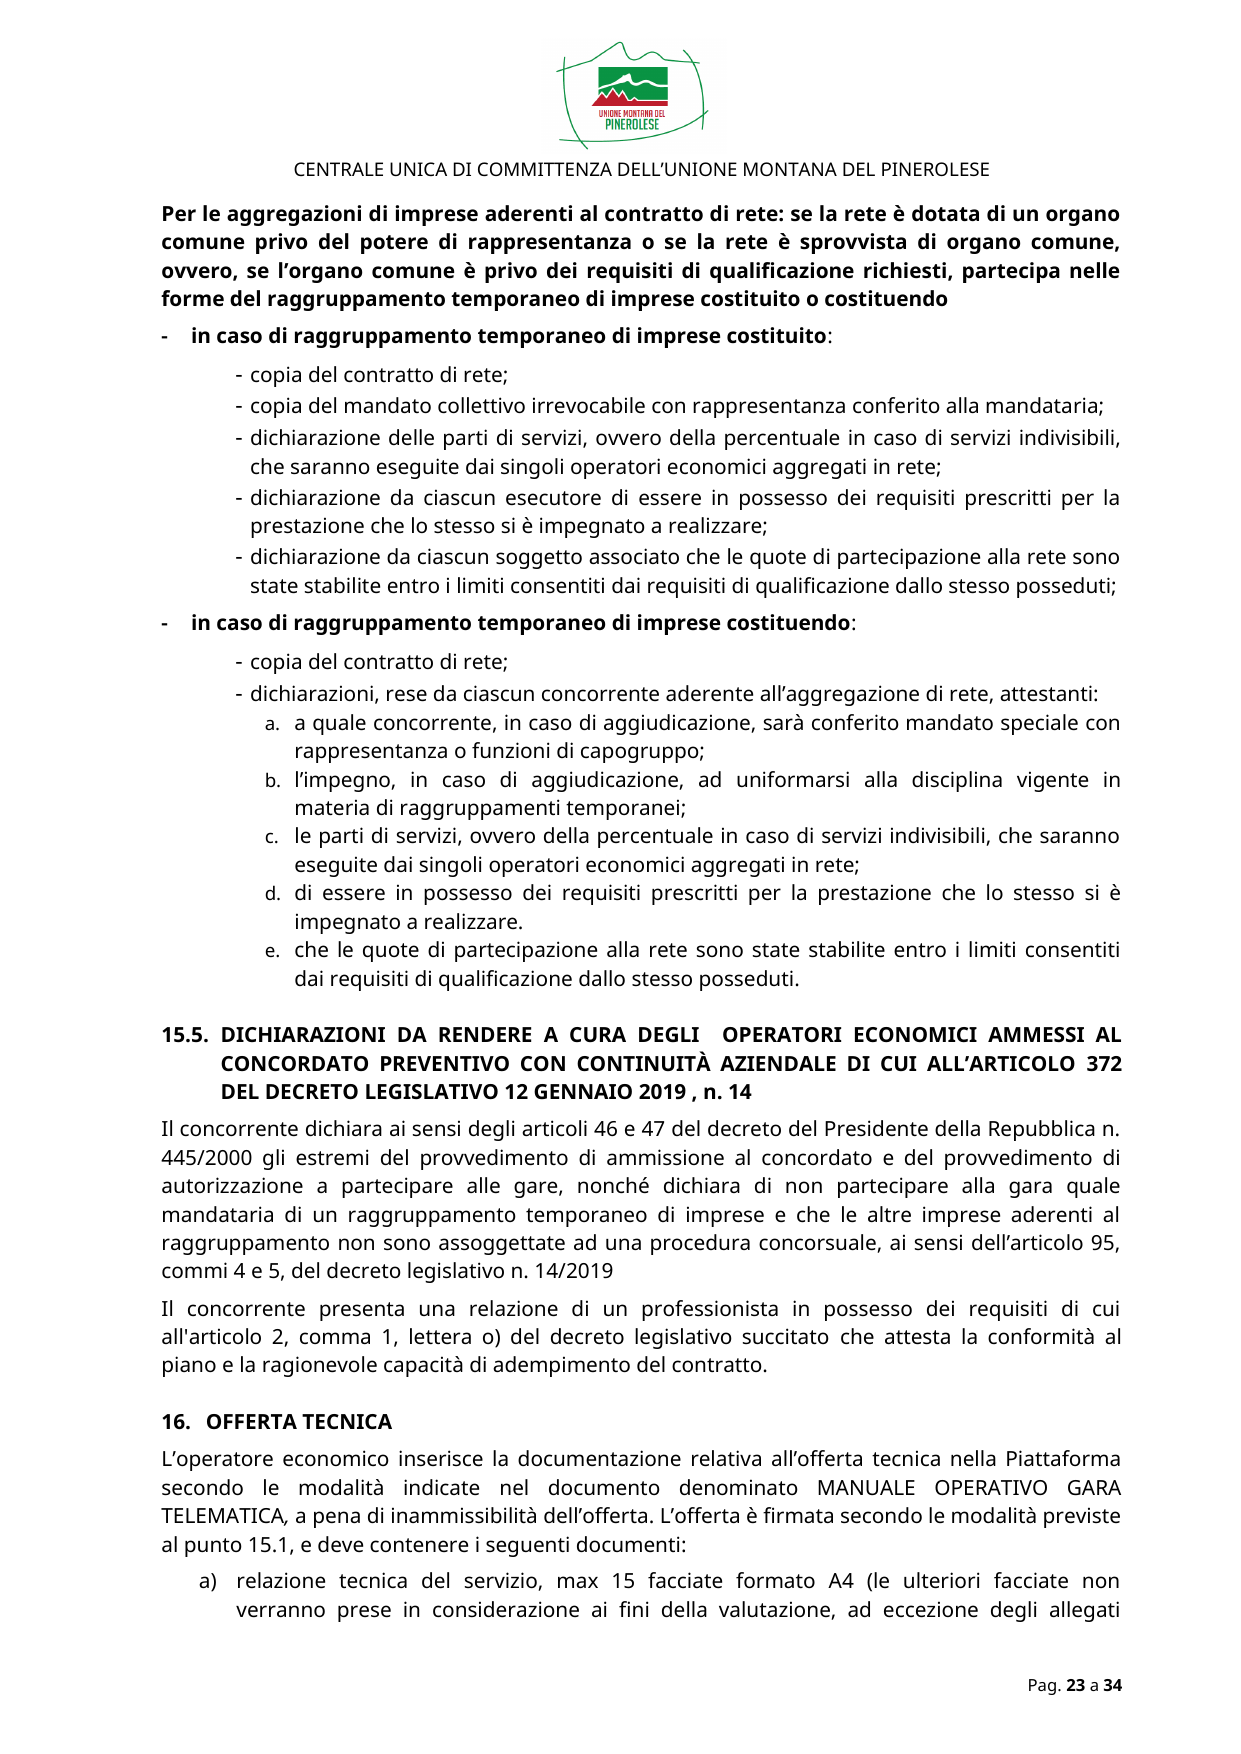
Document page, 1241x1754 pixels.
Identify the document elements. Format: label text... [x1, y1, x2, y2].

list che le quote di partecipazione alla rete sono state stabilite entro i limiti consentiti dai requisiti di qualificazione dallo stesso posseduti. [264, 935, 1122, 992]
list dichiarazioni, rese da ciascun concorrente aderente all’aggregazione di rete, attestanti: [235, 677, 1122, 708]
text L’operatore economico inserisce la documentazione relativa all’offerta tecnica nella Piattaforma secondo le modalità indicate nel documento denominato MANUALE OPERATIVO GARA TELEMATICA, a pena di inammissibilità dell’offerta. L’offerta è firmata secondo le modalità previste al punto 15.1, e deve contenere i seguenti documenti: [161, 1444, 1122, 1558]
list di essere in possesso dei requisiti prescritti per la prestazione che lo stesso si è impegnato a realizzare. [264, 878, 1122, 935]
list in caso di raggruppamento temporaneo di imprese costituito: [161, 321, 1122, 350]
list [199, 1567, 1122, 1623]
text Il concorrente presenta una relazione di un professionista in possesso dei requisiti di cui all'articolo 2, comma 1, lettera o) del decreto legislativo succitato che attesta la conformità al piano e la ragionevole capacità di adempimento del contratto. [161, 1294, 1122, 1379]
subtitle OFFERTA TECNICA [161, 1407, 1122, 1436]
text Il concorrente dichiara ai sensi degli articoli 46 e 47 del decreto del Presidente della Repubblica n. 445/2000 gli estremi del provvedimento di ammissione al concordato e del provvedimento di autorizzazione a partecipare alle gare, nonché dichiara di non partecipare alla gara quale mandataria di un raggruppamento temporaneo di imprese e che le altre imprese aderenti al raggruppamento non sono assoggettate ad una procedura concorsuale, ai sensi dell’articolo 95, commi 4 e 5, del decreto legislativo n. 14/2019 [161, 1114, 1122, 1285]
list dichiarazione da ciascun esecutore di essere in possesso dei requisiti prescritti per la prestazione che lo stesso si è impegnato a realizzare; [235, 480, 1122, 540]
list copia del mandato collettivo irrevocabile con rappresentanza conferito alla mandataria; [235, 389, 1122, 421]
list le parti di servizi, ovvero della percentuale in caso di servizi indivisibili, che saranno eseguite dai singoli operatori economici aggregati in rete; [264, 822, 1122, 878]
list copia del contratto di rete; [235, 358, 1122, 389]
list copia del contratto di rete; [235, 645, 1122, 677]
list dichiarazione da ciascun soggetto associato che le quote di partecipazione alla rete sono state stabilite entro i limiti consentiti dai requisiti di qualificazione dallo stesso posseduti; [235, 540, 1122, 600]
text Per le aggregazioni di imprese aderenti al contratto di rete: se la rete è dotata di un organo comune privo del potere di rappresentanza o se la rete è sprovvista di organo comune, ovvero, se l’organo comune è privo dei requisiti di qualificazione richiesti, partecipa nelle forme del raggruppamento temporaneo di imprese costituito o costituendo [161, 199, 1122, 313]
list in caso di raggruppamento temporaneo di imprese costituendo: [161, 608, 1122, 637]
subtitle DICHIARAZIONI DA RENDERE A CURA DEGLI OPERATORI ECONOMICI AMMESSI AL CONCORDATO PREVENTIVO CON CONTINUITÀ AZIENDALE DI CUI ALL’ARTICOLO 372 del DECRETO LEGISLATIVO 12 GENNAIO 2019 , n. 14 [161, 1021, 1122, 1106]
list l’impegno, in caso di aggiudicazione, ad uniformarsi alla disciplina vigente in materia di raggruppamenti temporanei; [264, 765, 1122, 822]
list a quale concorrente, in caso di aggiudicazione, sarà conferito mandato speciale con rappresentanza o funzioni di capogruppo; [264, 708, 1122, 765]
